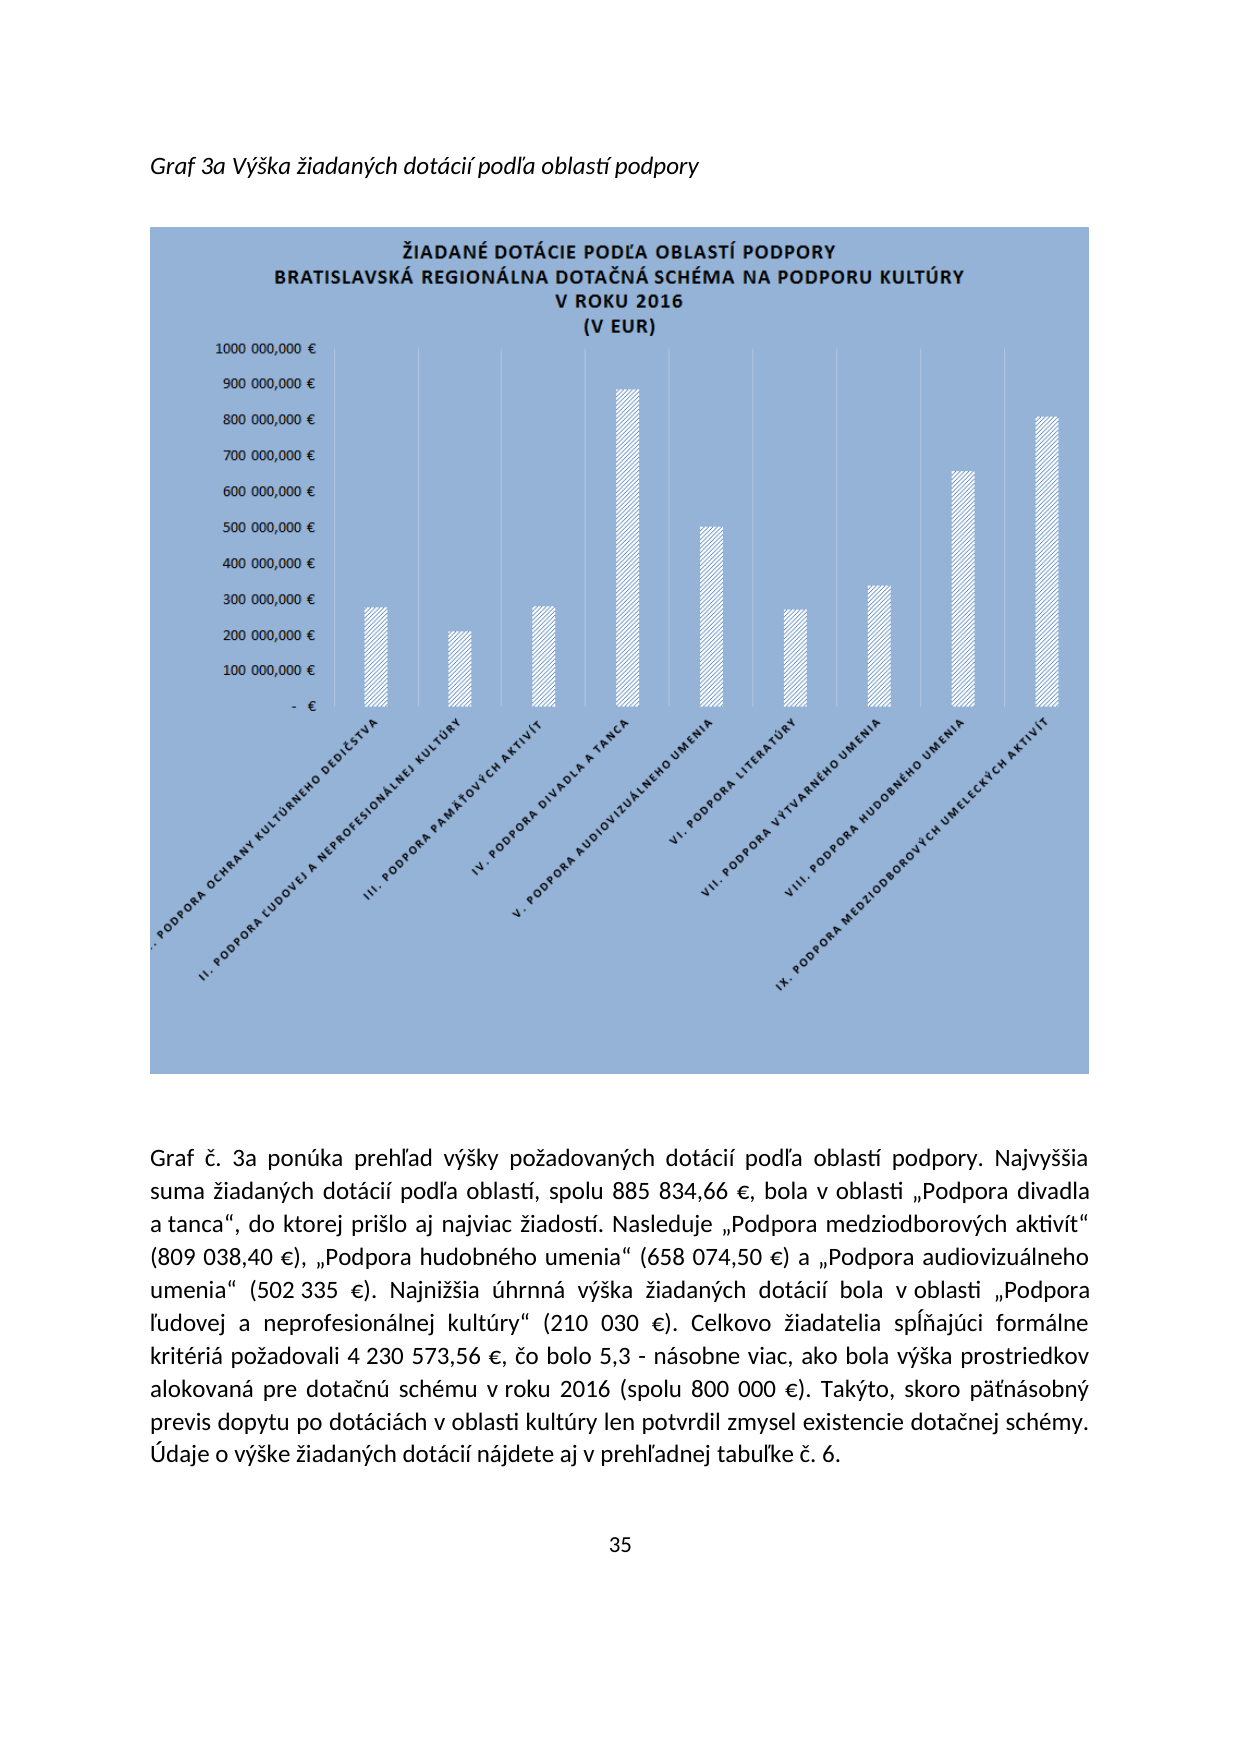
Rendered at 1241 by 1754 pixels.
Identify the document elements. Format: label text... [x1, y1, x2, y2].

text Graf 3a Výška žiadaných dotácií podľa oblastí podpory [150, 150, 1090, 181]
text Graf č. 3a ponúka prehľad výšky požadovaných dotácií podľa oblastí podpory. Najvyššia suma žiadaných dotácií podľa oblastí, spolu 885 834,66 €, bola v oblasti „Podpora divadla a tanca“, do ktorej prišlo aj najviac žiadostí. Nasleduje „Podpora medziodborových aktivít“ (809 038,40 €), „Podpora hudobného umenia“ (658 074,50 €) a „Podpora audiovizuálneho umenia“ (502 335 €). Najnižšia úhrnná výška žiadaných dotácií bola v oblasti „Podpora ľudovej a neprofesionálnej kultúry“ (210 030 €). Celkovo žiadatelia spĺňajúci formálne kritériá požadovali 4 230 573,56 €, čo bolo 5,3 - násobne viac, ako bola výška prostriedkov alokovaná pre dotačnú schému v roku 2016 (spolu 800 000 €). Takýto, skoro päťnásobný previs dopytu po dotáciách v oblasti kultúry len potvrdil zmysel existencie dotačnej schémy. Údaje o výške žiadaných dotácií nájdete aj v prehľadnej tabuľke č. 6. [150, 1142, 1090, 1469]
picture [150, 227, 1089, 1074]
